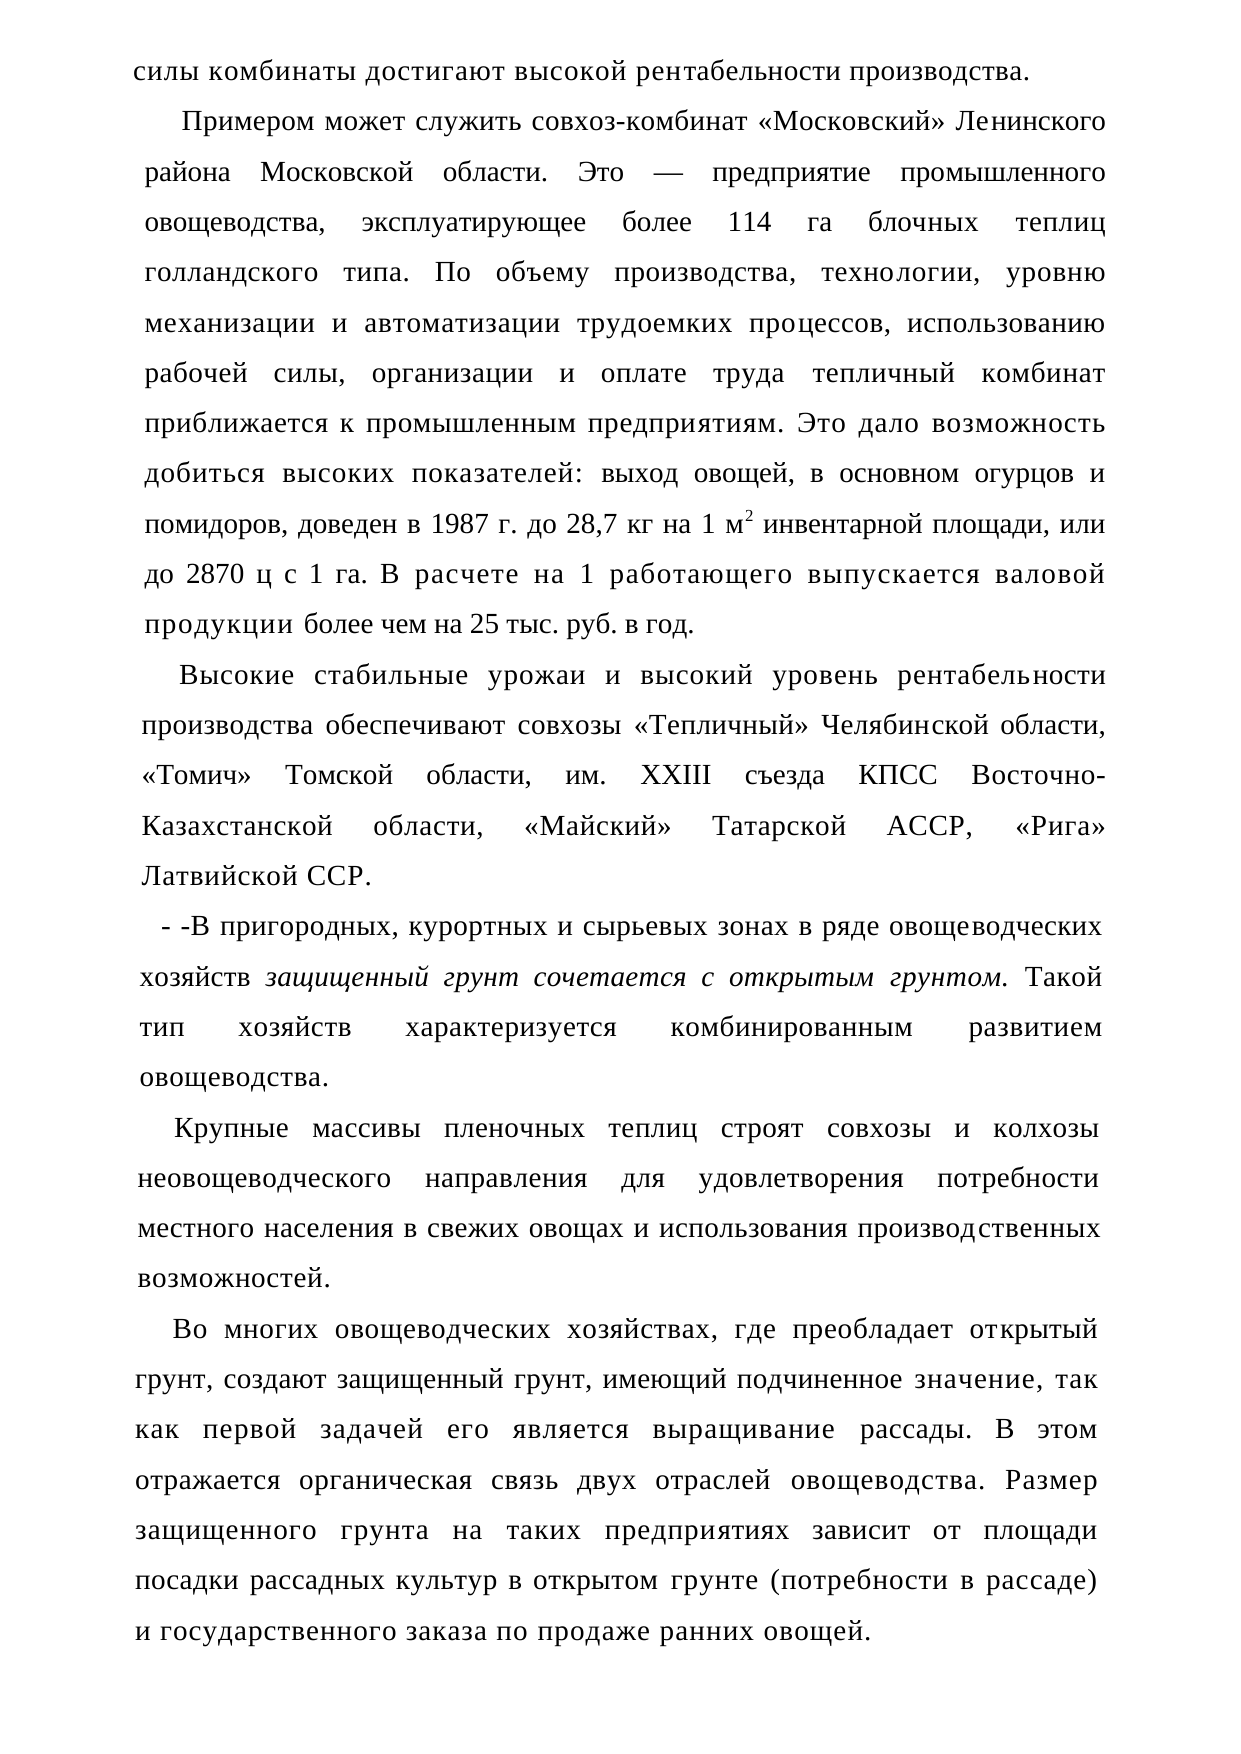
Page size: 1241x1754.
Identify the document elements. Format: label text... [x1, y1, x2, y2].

text Крупные массивы пленочных теплиц строят совхозы и колхозы неовощеводческого направления для удовлетворения потребности местного населения в свежих овощах и использования производственных возможностей. [137, 1110, 1101, 1294]
text Во многих овощеводческих хозяйствах, где преобладает открытый грунт, создают защищенный грунт, имеющий подчиненное значение, так как первой задачей его является выращивание рассады. В этом отражается органическая связь двух отраслей овощеводства. Размер защищенного грунта на таких предприятиях зависит от площади посадки рассадных культур в открытом грунте (потребности в рассаде) и государственного заказа по продаже ранних овощей. [135, 1311, 1098, 1646]
text Высокие стабильные урожаи и высокий уровень рентабельности производства обеспечивают совхозы «Тепличный» Челябинской области, «Томич» Томской области, им. XXIII съезда КПСС Восточно-Казахстанской области, «Майский» Татарской АССР, «Рига» Латвийской ССР. [141, 657, 1106, 892]
text Примером может служить совхоз-комбинат «Московский» Ленинского района Московской области. Это — предприятие промышленного овощеводства, эксплуатирующее более 114 га блочных теплиц голландского типа. По объему производства, технологии, уровню механизации и автоматизации трудоемких процессов, использованию рабочей силы, организации и оплате труда тепличный комбинат приближается к промышленным предприятиям. Это дало возможность добиться высоких показателей: выход овощей, в основном огурцов и помидоров, доведен в 1987 г. до 28,7 кг на 1 м2 инвентарной площади, или до 2870 ц с 1 га. В расчете на 1 работающего выпускается валовой продукции более чем на 25 тыс. руб. в год. [144, 103, 1106, 640]
text - -В пригородных, курортных и сырьевых зонах в ряде овощеводческих хозяйств защищенный грунт сочетается с открытым грунтом. Такой тип хозяйств характеризуется комбинированным развитием овощеводства. [139, 908, 1102, 1093]
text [133, 53, 1107, 87]
